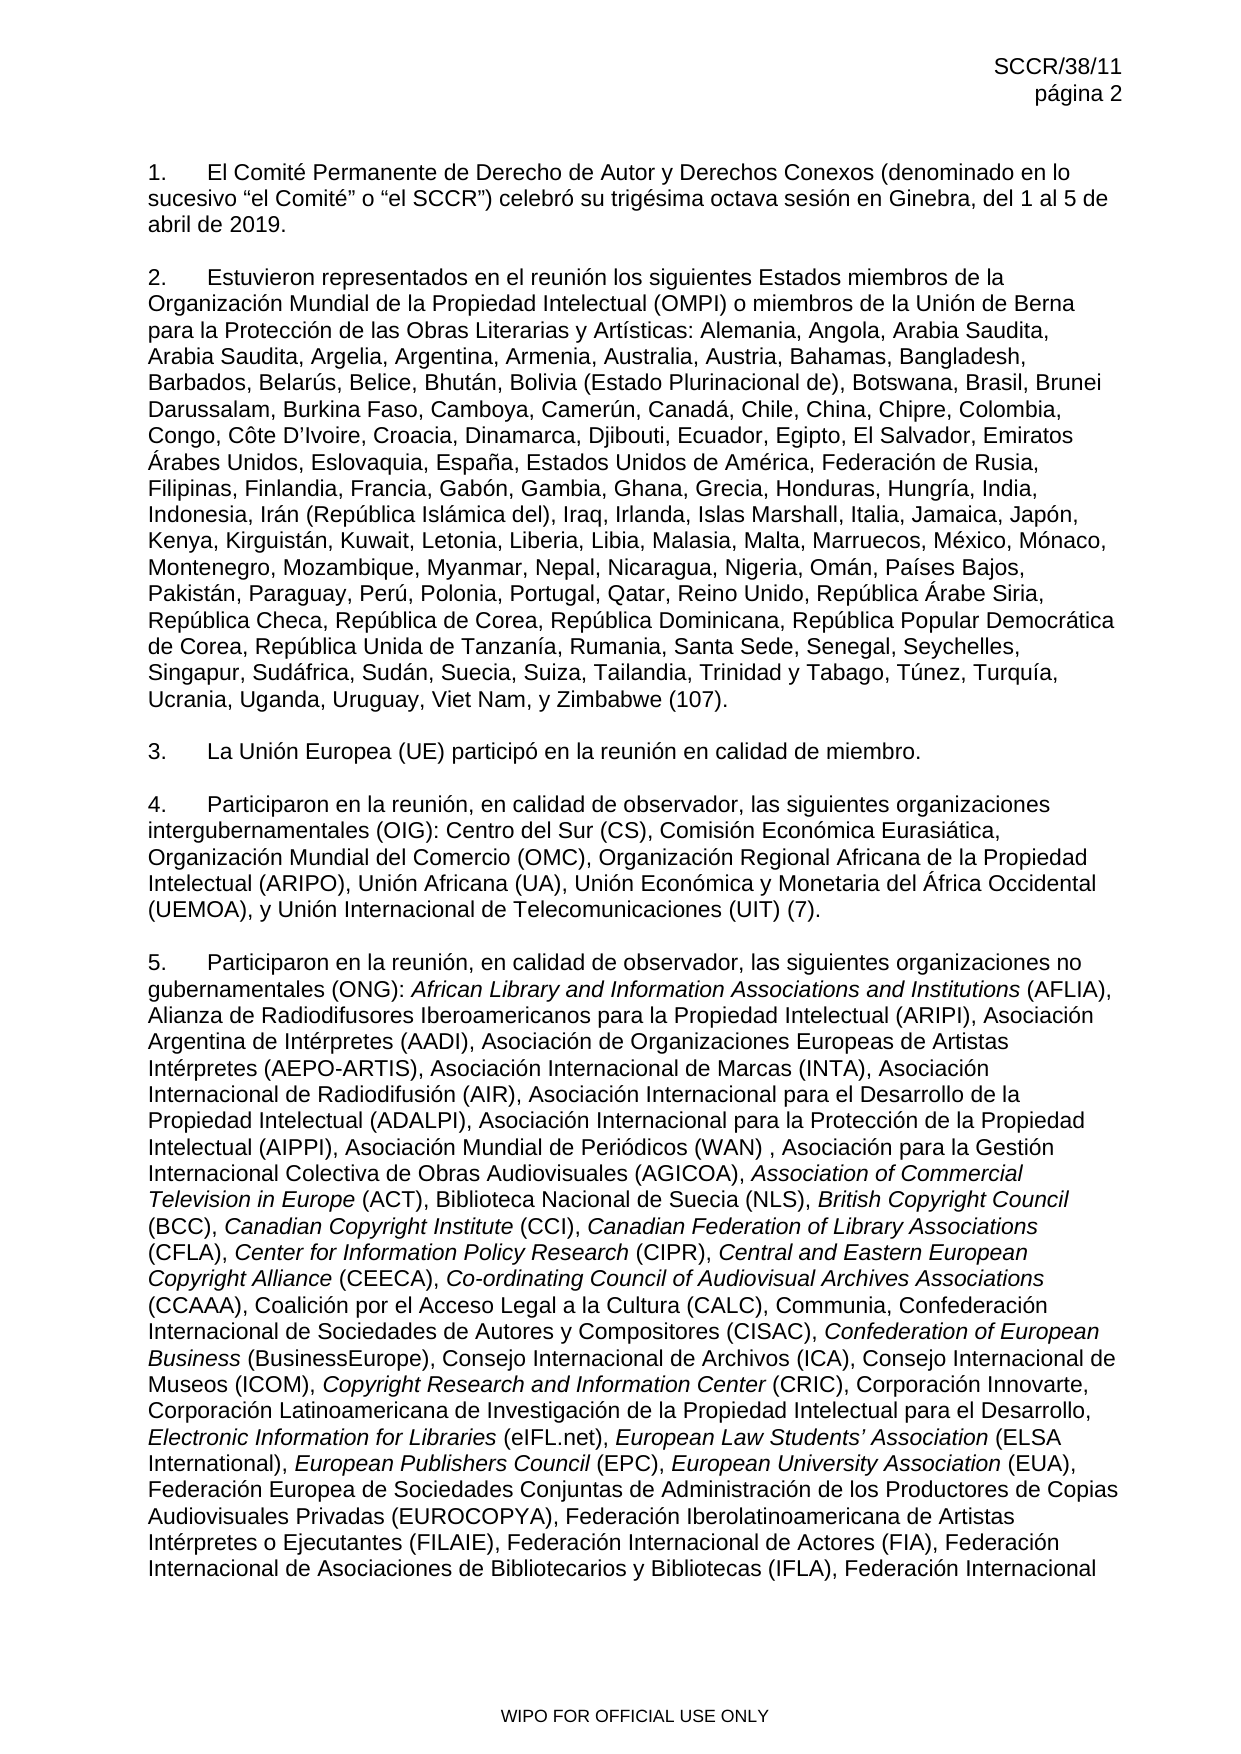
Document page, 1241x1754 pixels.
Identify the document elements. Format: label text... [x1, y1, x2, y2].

list Participaron en la reunión, en calidad de observador, las siguientes organizaciones intergubernamentales (OIG): Centro del Sur (CS), Comisión Económica Eurasiática, Organización Mundial del Comercio (OMC), Organización Regional Africana de la Propiedad Intelectual (ARIPO), Unión Africana (UA), Unión Económica y Monetaria del África Occidental (UEMOA), y Unión Internacional de Telecomunicaciones (UIT) (7). [148, 791, 1122, 923]
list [148, 949, 1122, 1582]
list La Unión Europea (UE) participó en la reunión en calidad de miembro. [148, 738, 1122, 765]
list El Comité Permanente de Derecho de Autor y Derechos Conexos (denominado en lo sucesivo “el Comité” o “el SCCR”) celebró su trigésima octava sesión en Ginebra, del 1 al 5 de abril de 2019. [148, 158, 1122, 238]
list Estuvieron representados en el reunión los siguientes Estados miembros de la Organización Mundial de la Propiedad Intelectual (OMPI) o miembros de la Unión de Berna para la Protección de las Obras Literarias y Artísticas: Alemania, Angola, Arabia Saudita, Arabia Saudita, Argelia, Argentina, Armenia, Australia, Austria, Bahamas, Bangladesh, Barbados, Belarús, Belice, Bhután, Bolivia (Estado Plurinacional de), Botswana, Brasil, Brunei Darussalam, Burkina Faso, Camboya, Camerún, Canadá, Chile, China, Chipre, Colombia, Congo, Côte D’Ivoire, Croacia, Dinamarca, Djibouti, Ecuador, Egipto, El Salvador, Emiratos Árabes Unidos, Eslovaquia, España, Estados Unidos de América, Federación de Rusia, Filipinas, Finlandia, Francia, Gabón, Gambia, Ghana, Grecia, Honduras, Hungría, India, Indonesia, Irán (República Islámica del), Iraq, Irlanda, Islas Marshall, Italia, Jamaica, Japón, Kenya, Kirguistán, Kuwait, Letonia, Liberia, Libia, Malasia, Malta, Marruecos, México, Mónaco, Montenegro, Mozambique, Myanmar, Nepal, Nicaragua, Nigeria, Omán, Países Bajos, Pakistán, Paraguay, Perú, Polonia, Portugal, Qatar, Reino Unido, República Árabe Siria, República Checa, República de Corea, República Dominicana, República Popular Democrática de Corea, República Unida de Tanzanía, Rumania, Santa Sede, Senegal, Seychelles, Singapur, Sudáfrica, Sudán, Suecia, Suiza, Tailandia, Trinidad y Tabago, Túnez, Turquía, Ucrania, Uganda, Uruguay, Viet Nam, y Zimbabwe (107). [148, 264, 1122, 712]
